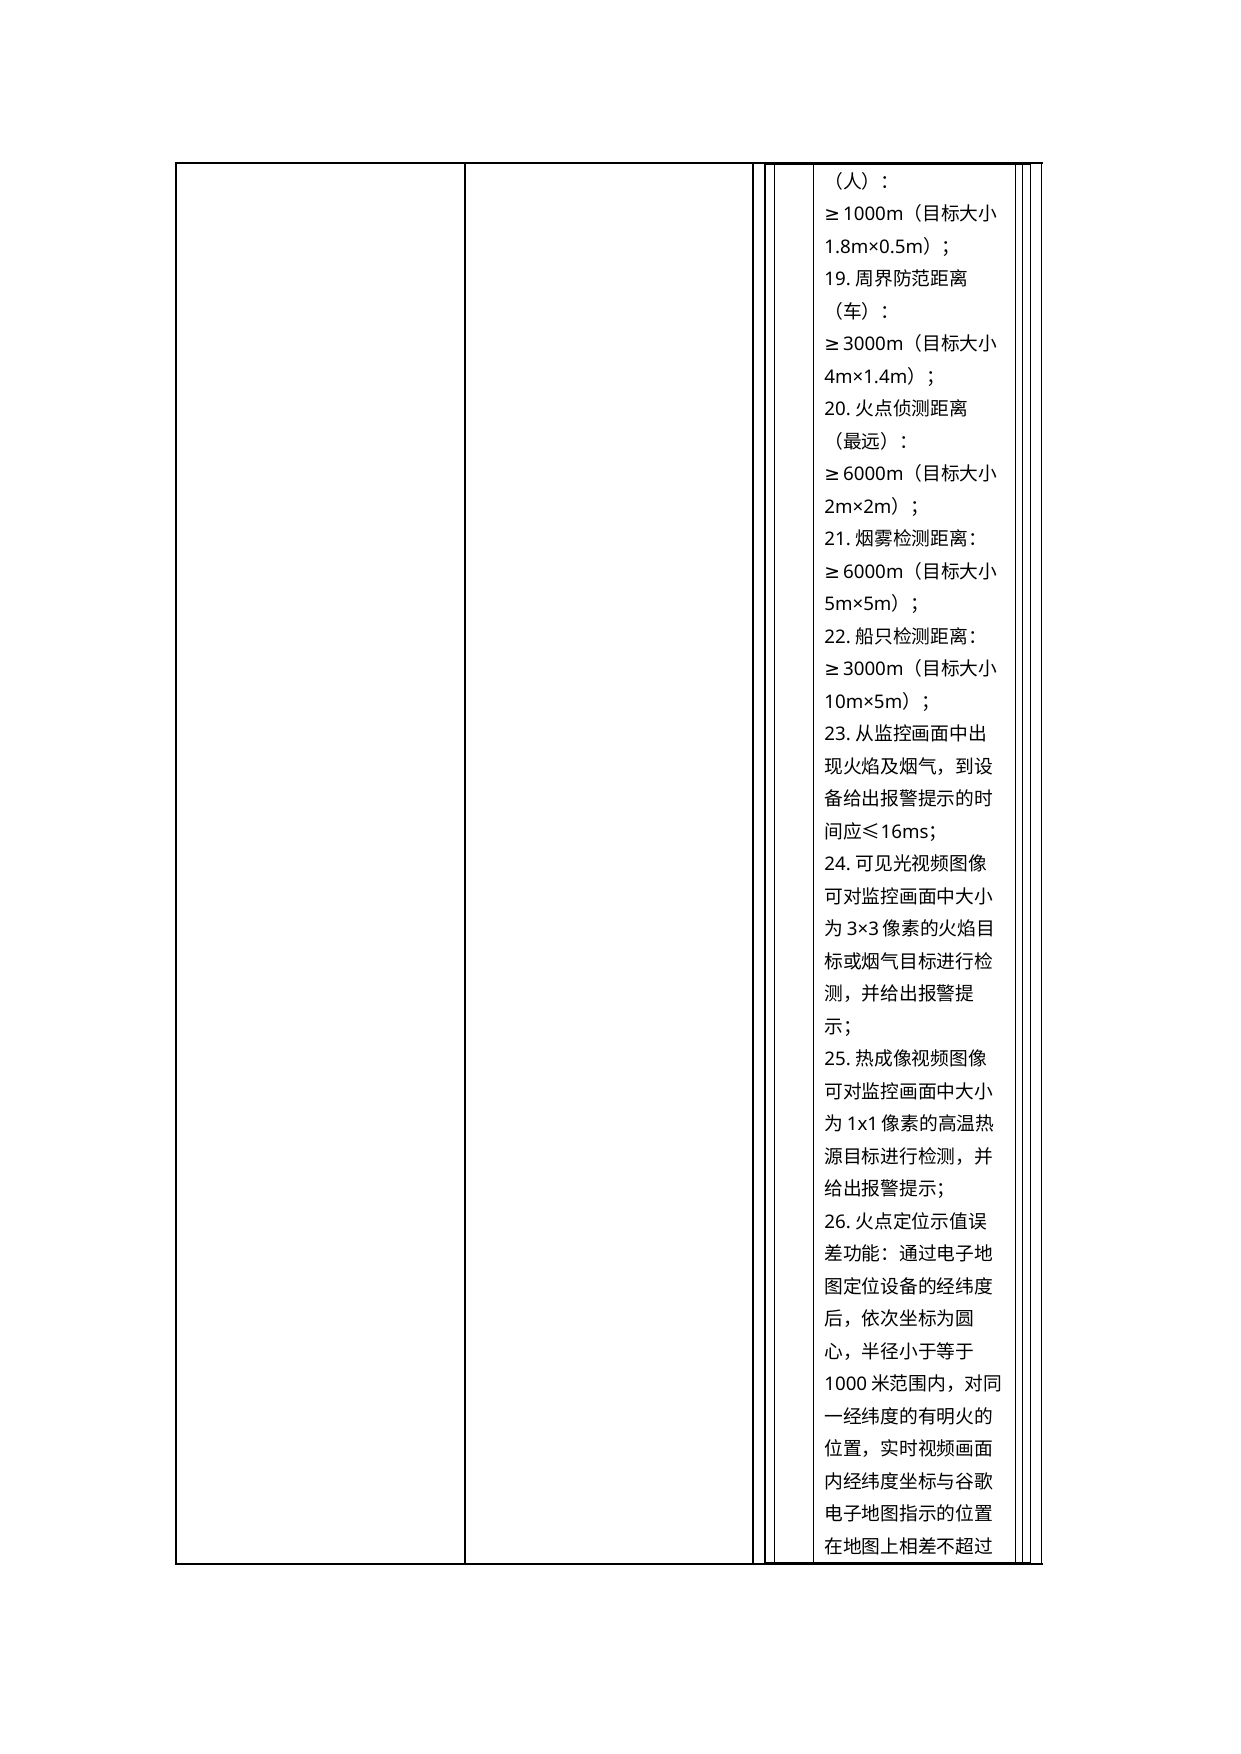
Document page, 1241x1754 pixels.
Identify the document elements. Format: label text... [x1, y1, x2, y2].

table_cell [1023, 165, 1030, 1562]
table_cell [466, 164, 752, 1563]
table_cell [754, 164, 764, 1563]
table_cell [1016, 165, 1022, 1562]
table_cell [814, 165, 1015, 1562]
table_cell 1 [177, 164, 464, 1563]
table_cell [775, 165, 813, 1562]
table_cell [766, 165, 774, 1562]
table_cell [1031, 164, 1041, 1563]
